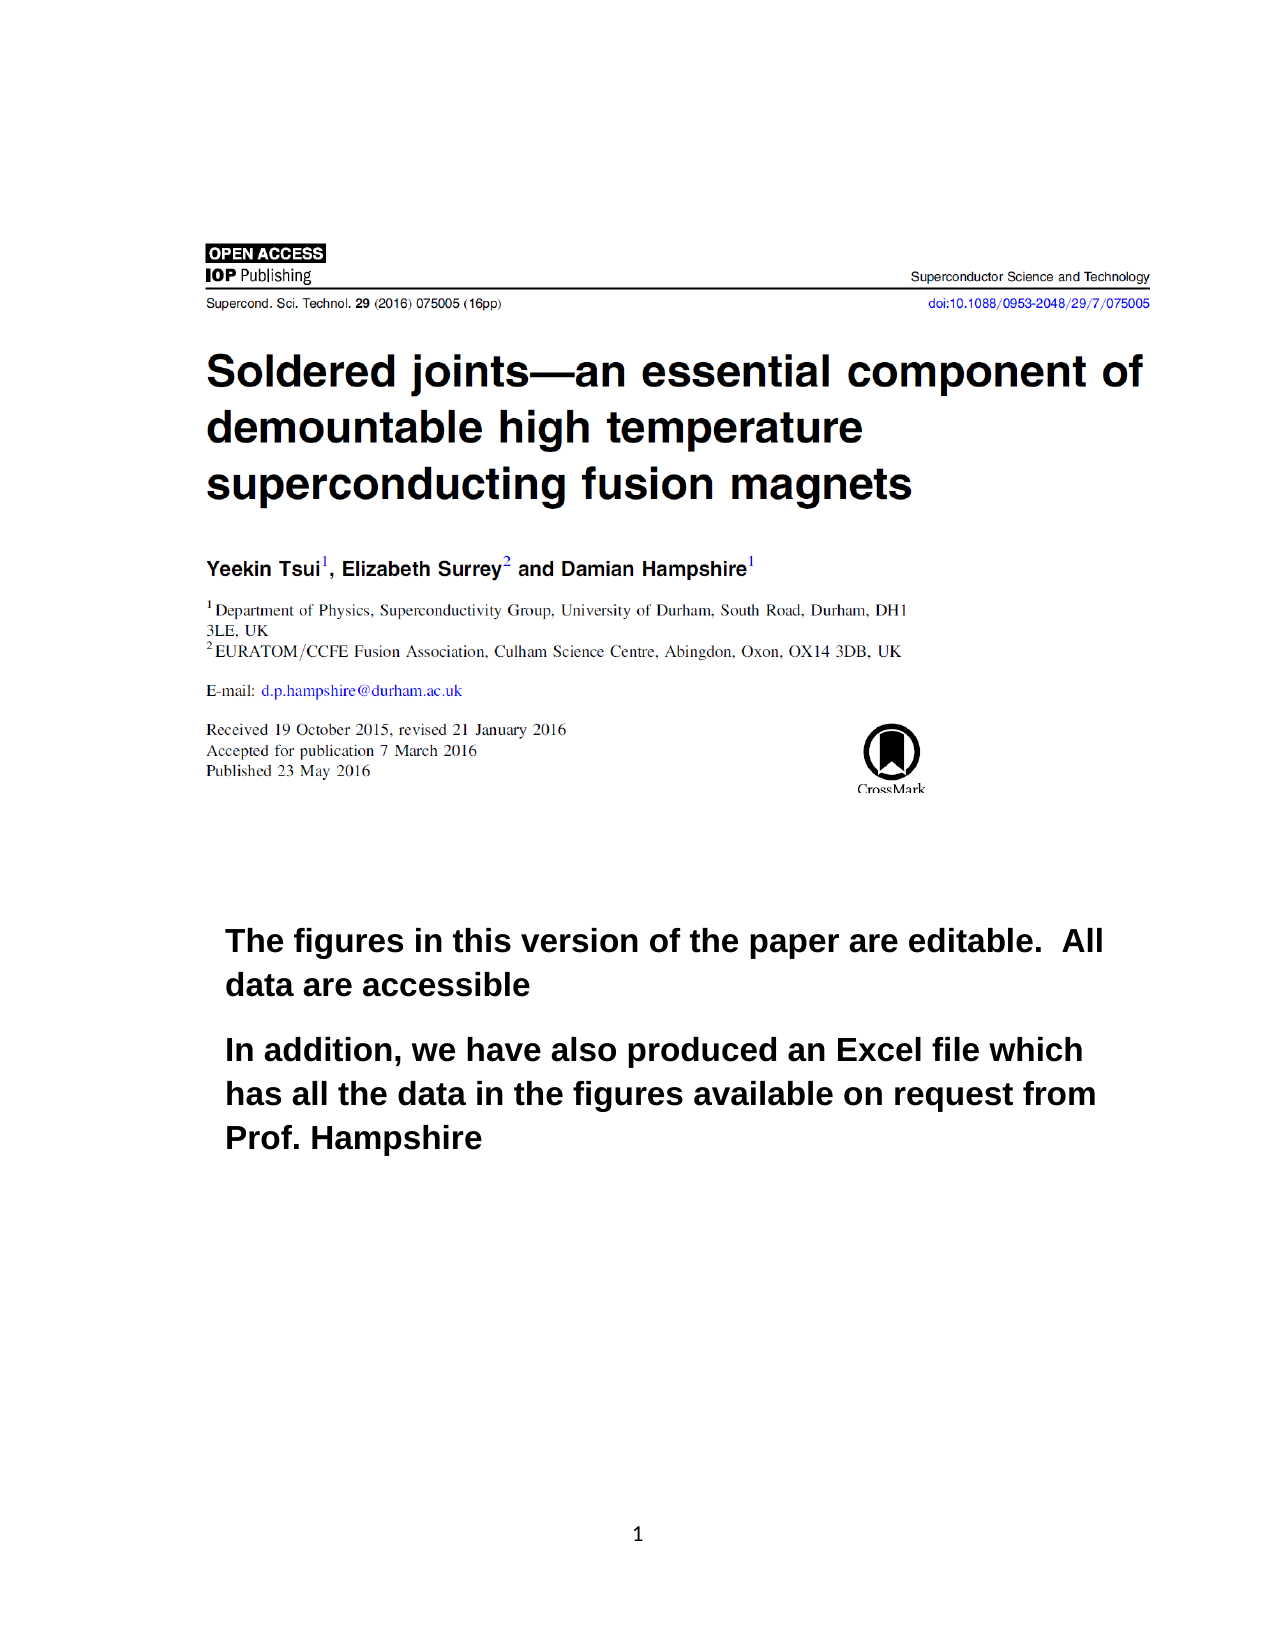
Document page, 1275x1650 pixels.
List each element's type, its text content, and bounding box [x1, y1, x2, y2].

text The figures in this version of the paper are editable. All data are accessible [225, 921, 1125, 1003]
text In addition, we have also produced an Excel file which has all the data in the figures available on request from Prof. Hampshire [225, 1030, 1125, 1157]
